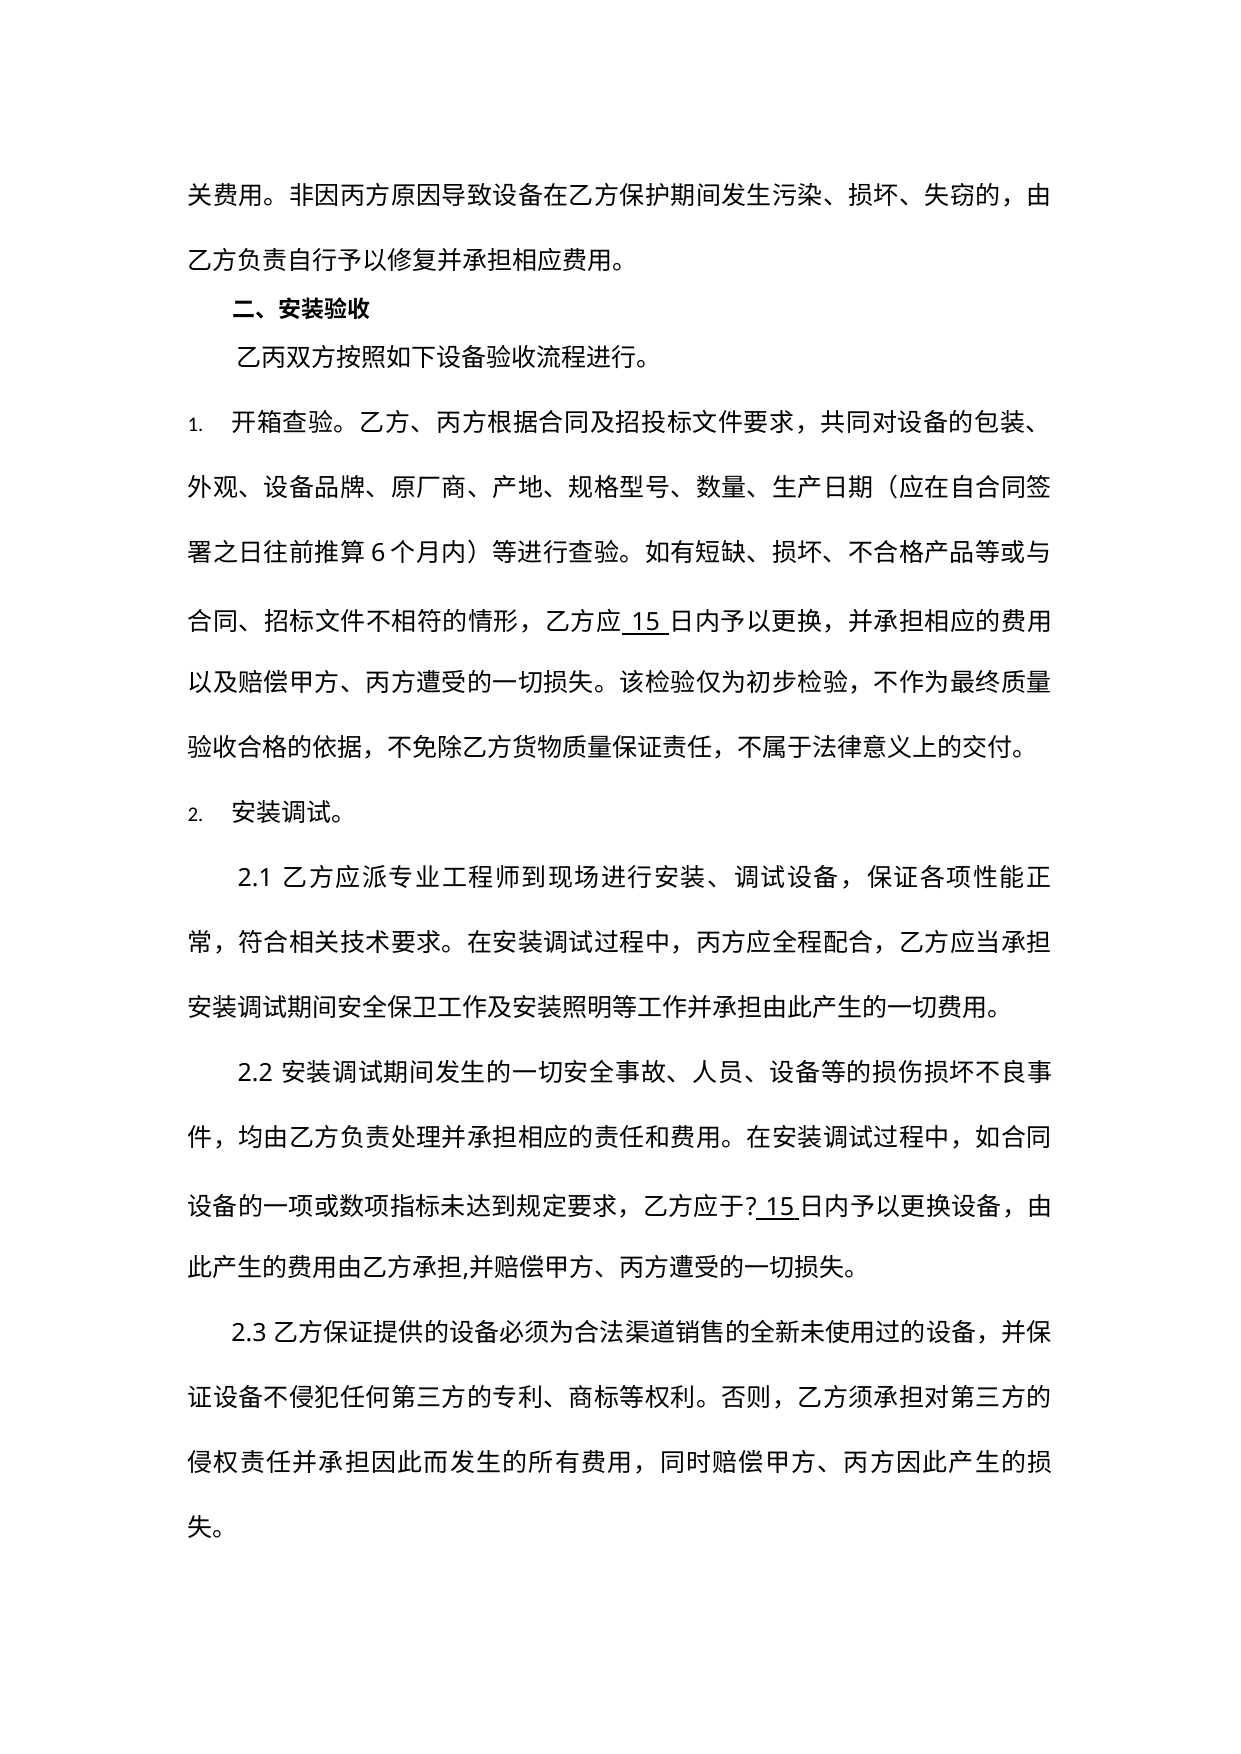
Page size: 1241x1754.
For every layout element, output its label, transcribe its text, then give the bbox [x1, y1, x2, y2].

text 2.1 乙方应派专业工程师到现场进行安装、调试设备，保证各项性能正常，符合相关技术要求。在安装调试过程中，丙方应全程配合，乙方应当承担安装调试期间安全保卫工作及安装照明等工作并承担由此产生的一切费用。 [187, 844, 1053, 1039]
text 2.3 乙方保证提供的设备必须为合法渠道销售的全新未使用过的设备，并保证设备不侵犯任何第三方的专利、商标等权利。否则，乙方须承担对第三方的侵权责任并承担因此而发生的所有费用，同时赔偿甲方、丙方因此产生的损失。 [187, 1299, 1053, 1559]
list 安装调试。 [187, 779, 1053, 844]
text 2.2 安装调试期间发生的一切安全事故、人员、设备等的损伤损坏不良事件，均由乙方负责处理并承担相应的责任和费用。在安装调试过程中，如合同设备的一项或数项指标未达到规定要求，乙方应于? 15日内予以更换设备，由此产生的费用由乙方承担,并赔偿甲方、丙方遭受的一切损失。 [187, 1039, 1053, 1299]
text 二、安装验收 [187, 292, 1053, 324]
list 开箱查验。乙方、丙方根据合同及招投标文件要求，共同对设备的包装、外观、设备品牌、原厂商、产地、规格型号、数量、生产日期（应在自合同签署之日往前推算6个月内）等进行查验。如有短缺、损坏、不合格产品等或与合同、招标文件不相符的情形，乙方应 15 日内予以更换，并承担相应的费用以及赔偿甲方、丙方遭受的一切损失。该检验仅为初步检验，不作为最终质量验收合格的依据，不免除乙方货物质量保证责任，不属于法律意义上的交付。 [187, 389, 1053, 779]
text 乙丙双方按照如下设备验收流程进行。 [187, 324, 1053, 389]
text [187, 162, 1053, 292]
